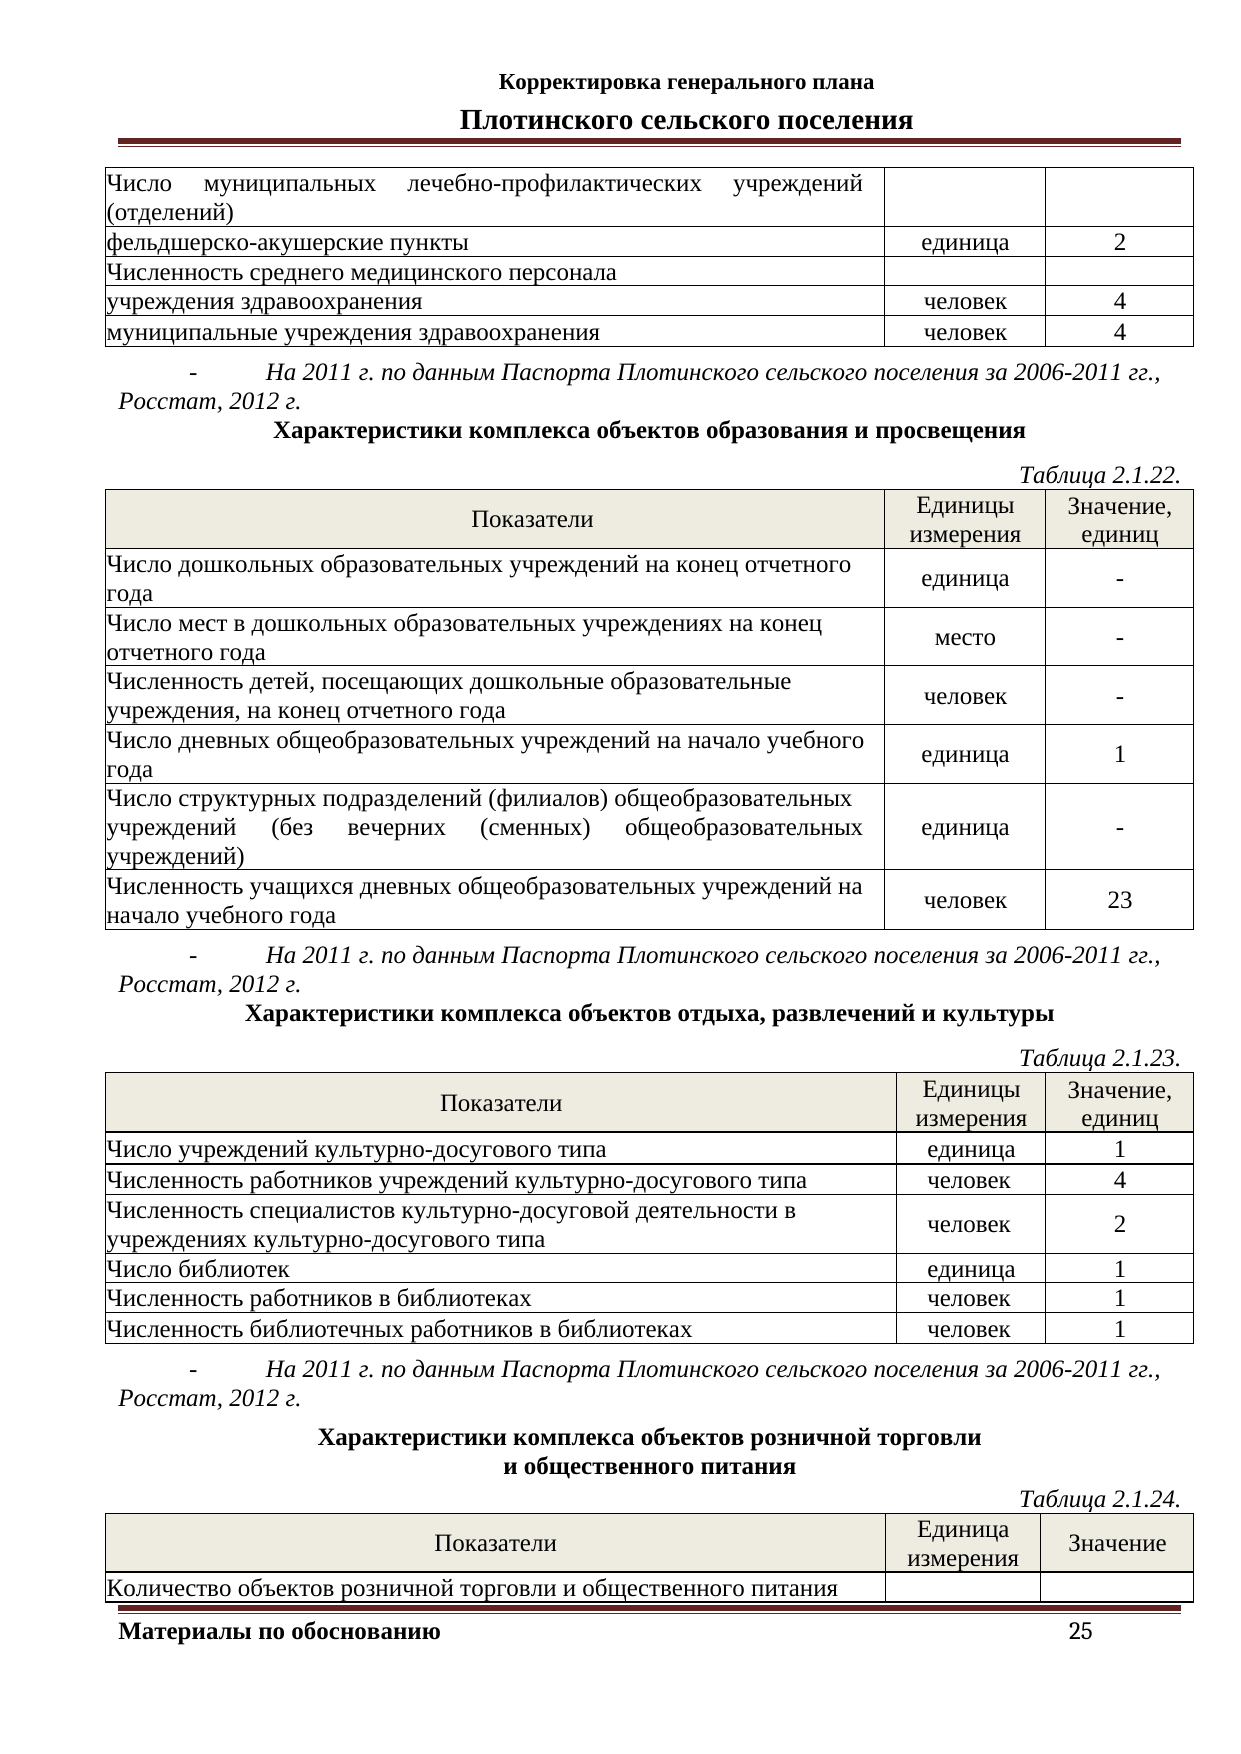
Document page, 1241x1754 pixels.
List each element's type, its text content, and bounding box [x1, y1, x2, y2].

list На 2011 г. по данным Паспорта Плотинского сельского поселения за 2006-2011 гг., Росстат, 2012 г. [118, 940, 1181, 998]
table_cell 4 [1046, 316, 1193, 346]
text Характеристики комплекса объектов отдыха, развлечений и культуры [118, 998, 1181, 1027]
list На 2011 г. по данным Паспорта Плотинского сельского поселения за 2006-2011 гг., Росстат, 2012 г. [118, 357, 1181, 415]
table_header Показатели [106, 490, 884, 548]
text Таблица 2.1.24. [118, 1484, 1181, 1512]
table_cell человек [897, 1283, 1045, 1312]
table_cell 1 [1046, 1313, 1193, 1343]
table_cell 1 [1046, 725, 1193, 782]
table_cell [885, 168, 1045, 226]
table_header Показатели [106, 1073, 896, 1131]
table_cell [1046, 168, 1193, 226]
table_cell человек [897, 1313, 1045, 1343]
table_cell 23 [1046, 870, 1193, 929]
table_header Единицы измерения [897, 1073, 1045, 1131]
table_cell человек [885, 316, 1045, 346]
text Таблица 2.1.22. [118, 460, 1181, 489]
table_cell Численность учащихся дневных общеобразовательных учреждений на начало учебного года [106, 870, 884, 929]
table_cell Численность среднего медицинского персонала [106, 257, 884, 285]
table_header Единица измерения [886, 1514, 1040, 1571]
table_cell Число муниципальных лечебно-профилактических учреждений (отделений) [106, 168, 884, 226]
table_header Показатели [106, 1514, 885, 1571]
table_cell учреждения здравоохранения [106, 286, 884, 315]
table_cell [1046, 257, 1193, 285]
table_cell Численность работников в библиотеках [106, 1283, 896, 1312]
table_cell Число мест в дошкольных образовательных учреждениях на конец отчетного года [106, 608, 884, 665]
table_cell Численность библиотечных работников в библиотеках [106, 1313, 896, 1343]
table_header Значение [1041, 1514, 1193, 1571]
table_header Единицы измерения [885, 490, 1045, 548]
table_cell [1041, 1573, 1193, 1601]
table_cell человек [897, 1195, 1045, 1253]
table_header Значение, единиц [1046, 490, 1193, 548]
table_cell место [885, 608, 1045, 665]
table_cell единица [897, 1133, 1045, 1162]
table_cell [885, 257, 1045, 285]
table_cell Число библиотек [106, 1254, 896, 1282]
text Характеристики комплекса объектов розничной торговли и общественного питания [118, 1422, 1181, 1479]
table_header Значение, единиц [1046, 1073, 1193, 1131]
table_cell единица [885, 227, 1045, 256]
table_cell Численность детей, посещающих дошкольные образовательные учреждения, на конец отчетного года [106, 666, 884, 724]
table_cell Число структурных подразделений (филиалов) общеобразовательных учреждений (без вечерних (сменных) общеобразовательных учреждений) [106, 784, 884, 869]
table_cell 2 [1046, 227, 1193, 256]
table_cell 4 [1046, 286, 1193, 315]
table_cell - [1046, 666, 1193, 724]
list На 2011 г. по данным Паспорта Плотинского сельского поселения за 2006-2011 гг., Росстат, 2012 г. [118, 1354, 1181, 1412]
text Характеристики комплекса объектов образования и просвещения [118, 415, 1181, 443]
table_cell Численность специалистов культурно-досуговой деятельности в учреждениях культурно-досугового типа [106, 1195, 896, 1253]
table_header человек [897, 1165, 1045, 1194]
table_cell человек [885, 666, 1045, 724]
table_cell единица [885, 549, 1045, 607]
table_cell человек [885, 286, 1045, 315]
table_cell человек [885, 870, 1045, 929]
table_cell 1 [1046, 1254, 1193, 1282]
table_cell единица [885, 784, 1045, 869]
table_cell - [1046, 608, 1193, 665]
table_cell единица [897, 1254, 1045, 1282]
table_cell Число дошкольных образовательных учреждений на конец отчетного года [106, 549, 884, 607]
table_cell 1 [1046, 1133, 1193, 1162]
table_cell Число дневных общеобразовательных учреждений на начало учебного года [106, 725, 884, 782]
table_header 4 [1046, 1165, 1193, 1194]
table_header Численность работников учреждений культурно-досугового типа [106, 1165, 896, 1194]
table_cell Число учреждений культурно-досугового типа [106, 1133, 896, 1162]
table_cell - [1046, 549, 1193, 607]
table_cell 2 [1046, 1195, 1193, 1253]
table_cell фельдшерско-акушерские пункты [106, 227, 884, 256]
table_cell единица [885, 725, 1045, 782]
table_cell 1 [1046, 1283, 1193, 1312]
table_cell муниципальные учреждения здравоохранения [106, 316, 884, 346]
text Таблица 2.1.23. [118, 1043, 1181, 1072]
table_cell [886, 1573, 1040, 1601]
table_cell - [1046, 784, 1193, 869]
table_cell Количество объектов розничной торговли и общественного питания [106, 1573, 885, 1601]
